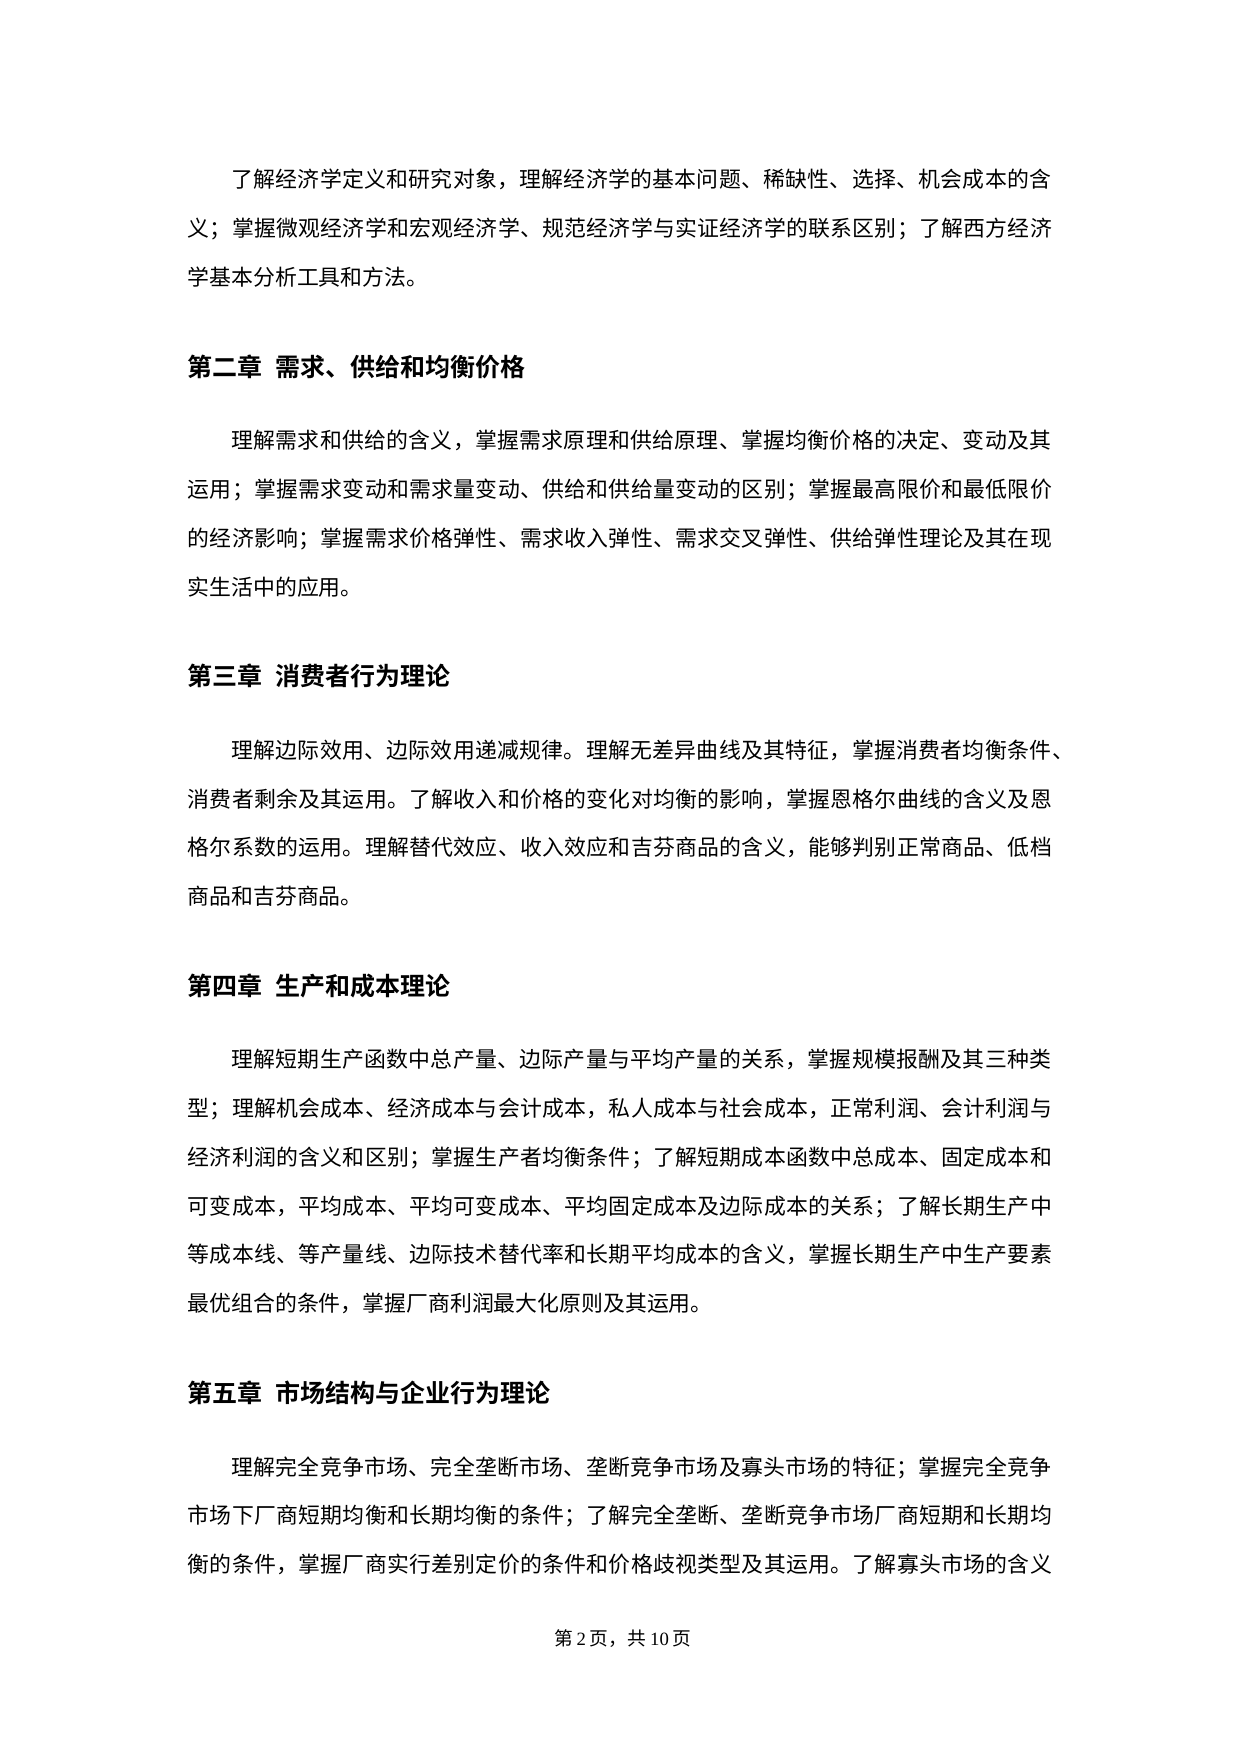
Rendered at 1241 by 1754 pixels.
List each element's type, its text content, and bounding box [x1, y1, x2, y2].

text 理解需求和供给的含义，掌握需求原理和供给原理、掌握均衡价格的决定、变动及其运用；掌握需求变动和需求量变动、供给和供给量变动的区别；掌握最高限价和最低限价的经济影响；掌握需求价格弹性、需求收入弹性、需求交叉弹性、供给弹性理论及其在现实生活中的应用。 [187, 423, 1053, 602]
text 第二章 需求、供给和均衡价格 [187, 333, 1053, 398]
text 理解边际效用、边际效用递减规律。理解无差异曲线及其特征，掌握消费者均衡条件、消费者剩余及其运用。了解收入和价格的变化对均衡的影响，掌握恩格尔曲线的含义及恩格尔系数的运用。理解替代效应、收入效应和吉芬商品的含义，能够判别正常商品、低档商品和吉芬商品。 [187, 732, 1053, 911]
text 第五章 市场结构与企业行为理论 [187, 1359, 1053, 1424]
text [187, 1449, 1053, 1579]
text 第四章 生产和成本理论 [187, 952, 1053, 1017]
text 了解经济学定义和研究对象，理解经济学的基本问题、稀缺性、选择、机会成本的含义；掌握微观经济学和宏观经济学、规范经济学与实证经济学的联系区别；了解西方经济学基本分析工具和方法。 [187, 162, 1053, 292]
text 理解短期生产函数中总产量、边际产量与平均产量的关系，掌握规模报酬及其三种类型；理解机会成本、经济成本与会计成本，私人成本与社会成本，正常利润、会计利润与经济利润的含义和区别；掌握生产者均衡条件；了解短期成本函数中总成本、固定成本和可变成本，平均成本、平均可变成本、平均固定成本及边际成本的关系；了解长期生产中等成本线、等产量线、边际技术替代率和长期平均成本的含义，掌握长期生产中生产要素最优组合的条件，掌握厂商利润最大化原则及其运用。 [187, 1042, 1053, 1318]
text 第三章 消费者行为理论 [187, 642, 1053, 707]
